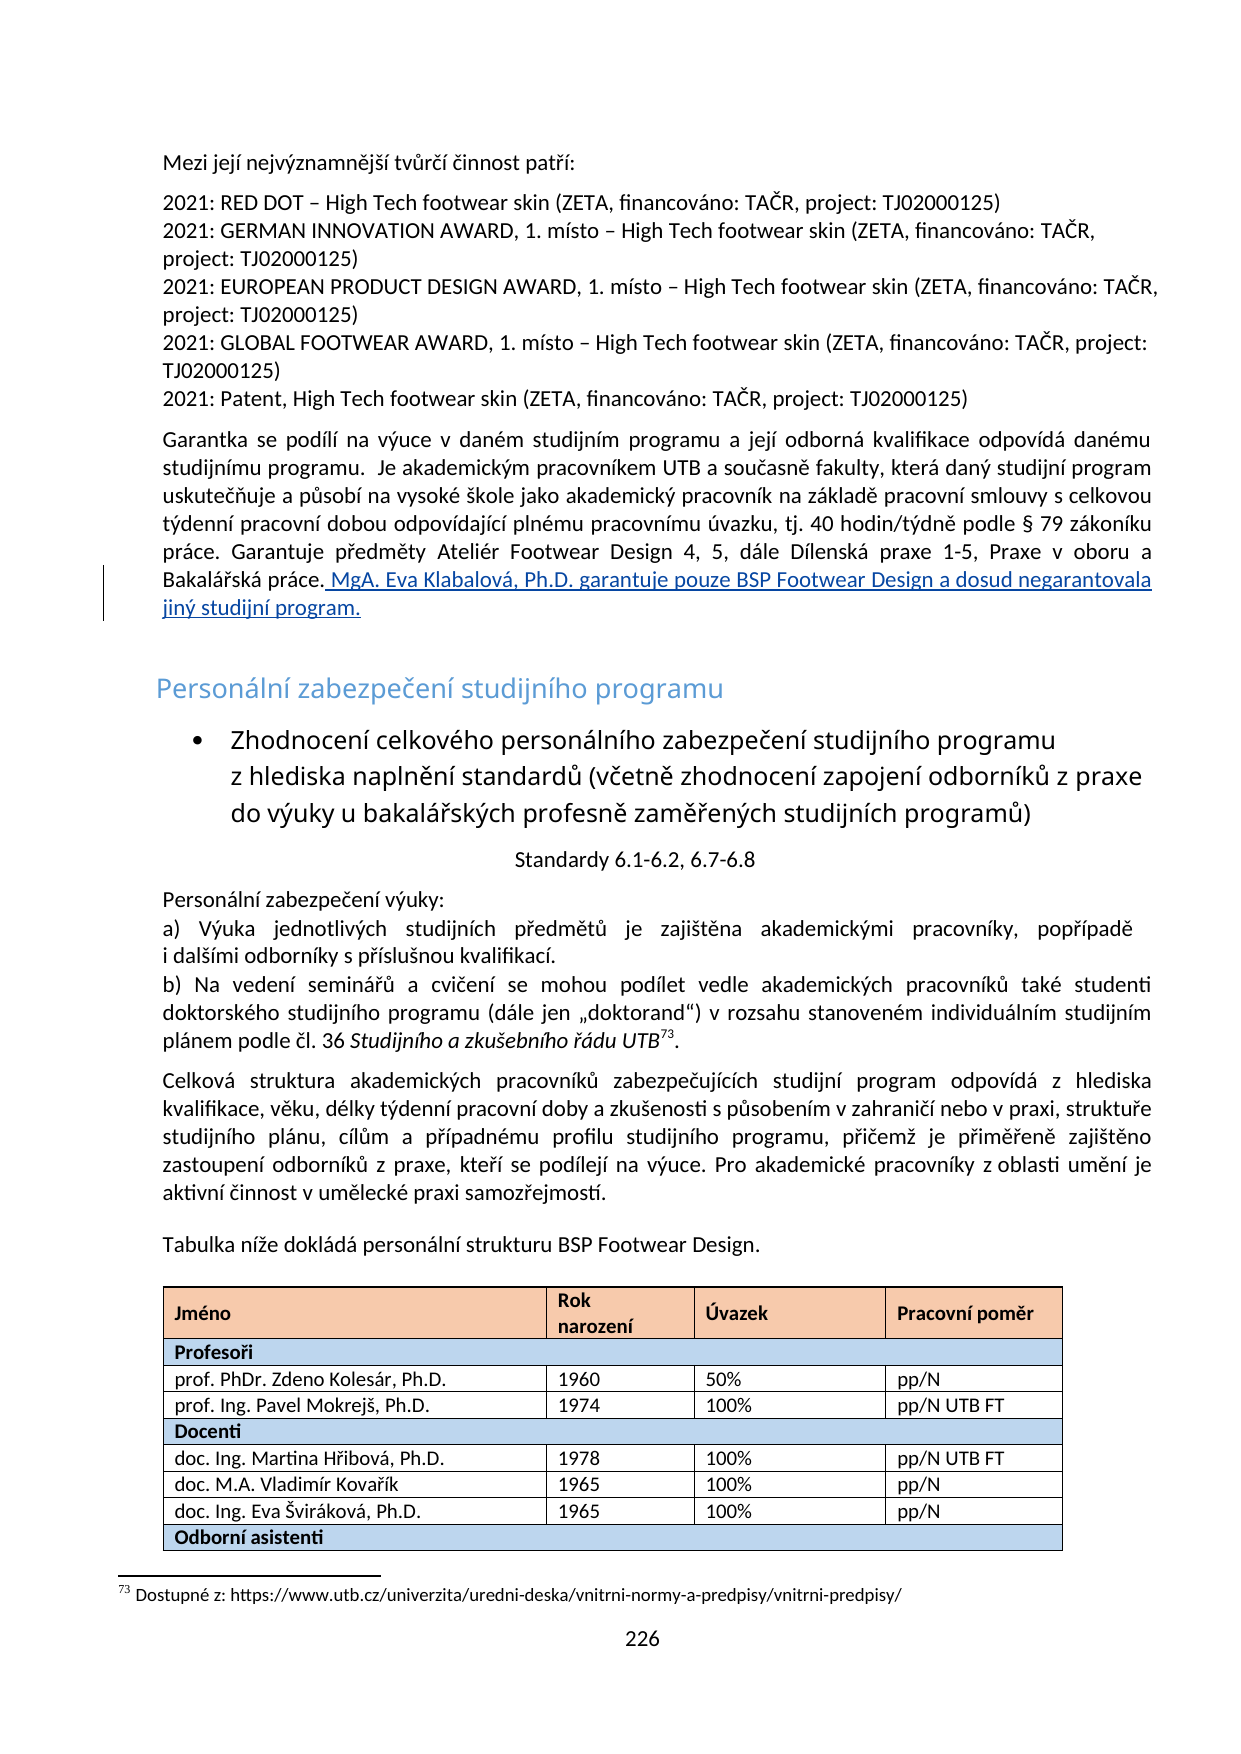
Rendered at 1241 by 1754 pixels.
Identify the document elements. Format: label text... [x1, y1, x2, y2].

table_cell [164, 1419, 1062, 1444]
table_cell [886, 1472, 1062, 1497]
text 2021: Patent, High Tech footwear skin (ZETA, financováno: TAČR, project: TJ02000125) [162, 384, 1152, 412]
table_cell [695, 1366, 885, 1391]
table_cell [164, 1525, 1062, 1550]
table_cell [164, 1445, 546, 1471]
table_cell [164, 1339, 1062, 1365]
text Garantka se podílí na výuce v daném studijním programu a její odborná kvalifikace odpovídá danému studijnímu programu. Je akademickým pracovníkem UTB a současně fakulty, která daný studijní program uskutečňuje a působí na vysoké škole jako akademický pracovník na základě pracovní smlouvy s celkovou týdenní pracovní dobou odpovídající plnému pracovnímu úvazku, tj. 40 hodin/týdně podle § 79 zákoníku práce. Garantuje předměty Ateliér Footwear Design 4, 5, dále Dílenská praxe 1-5, Praxe v oboru a Bakalářská práce. [162, 425, 1152, 621]
text Personální zabezpečení výuky: [118, 886, 1152, 914]
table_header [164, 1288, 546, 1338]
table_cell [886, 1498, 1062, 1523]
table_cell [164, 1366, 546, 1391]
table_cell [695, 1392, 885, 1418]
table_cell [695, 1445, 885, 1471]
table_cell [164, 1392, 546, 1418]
text 2021: GERMAN INNOVATION AWARD, 1. místo – High Tech footwear skin (ZETA, financováno: TAČR, project: TJ02000125) [162, 216, 1167, 272]
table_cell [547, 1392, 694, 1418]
subtitle Personální zabezpečení studijního programu [156, 670, 1152, 707]
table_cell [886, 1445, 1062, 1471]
subtitle Zhodnocení celkového personálního zabezpečení studijního programu z hlediska naplnění standardů (včetně zhodnocení zapojení odborníků z praxe do výuky u bakalářských profesně zaměřených studijních programů) [193, 722, 1152, 830]
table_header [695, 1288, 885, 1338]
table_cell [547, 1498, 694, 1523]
text 2021: EUROPEAN PRODUCT DESIGN AWARD, 1. místo – High Tech footwear skin (ZETA, financováno: TAČR, project: TJ02000125) [162, 272, 1167, 328]
text 2021: RED DOT – High Tech footwear skin (ZETA, financováno: TAČR, project: TJ02000125) [162, 188, 1167, 216]
text Tabulka níže dokládá personální strukturu BSP Footwear Design. [162, 1230, 1167, 1258]
text Standardy 6.1-6.2, 6.7-6.8 [118, 845, 1152, 873]
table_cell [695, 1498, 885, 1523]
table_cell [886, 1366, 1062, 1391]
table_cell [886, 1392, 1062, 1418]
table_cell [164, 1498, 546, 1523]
text a) Výuka jednotlivých studijních předmětů je zajištěna akademickými pracovníky, popřípadě i dalšími odborníky s příslušnou kvalifikací. [162, 914, 1152, 970]
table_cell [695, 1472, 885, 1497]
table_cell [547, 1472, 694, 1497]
text 2021: GLOBAL FOOTWEAR AWARD, 1. místo – High Tech footwear skin (ZETA, financováno: TAČR, project: TJ02000125) [162, 328, 1167, 384]
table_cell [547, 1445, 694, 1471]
text b) Na vedení seminářů a cvičení se mohou podílet vedle akademických pracovníků také studenti doktorského studijního programu (dále jen „doktorand“) v rozsahu stanoveném individuálním studijním plánem podle čl. 36 Studijního a zkušebního řádu UTB. [162, 970, 1152, 1054]
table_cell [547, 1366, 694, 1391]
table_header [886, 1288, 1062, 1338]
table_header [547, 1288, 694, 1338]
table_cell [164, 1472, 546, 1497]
text Mezi její nejvýznamnější tvůrčí činnost patří: [162, 148, 1152, 176]
text Celková struktura akademických pracovníků zabezpečujících studijní program odpovídá z hlediska kvalifikace, věku, délky týdenní pracovní doby a zkušenosti s působením v zahraničí nebo v praxi, struktuře studijního plánu, cílům a případnému profilu studijního programu, přičemž je přiměřeně zajištěno zastoupení odborníků z praxe, kteří se podílejí na výuce. Pro akademické pracovníky z oblasti umění je aktivní činnost v umělecké praxi samozřejmostí. [162, 1066, 1152, 1206]
